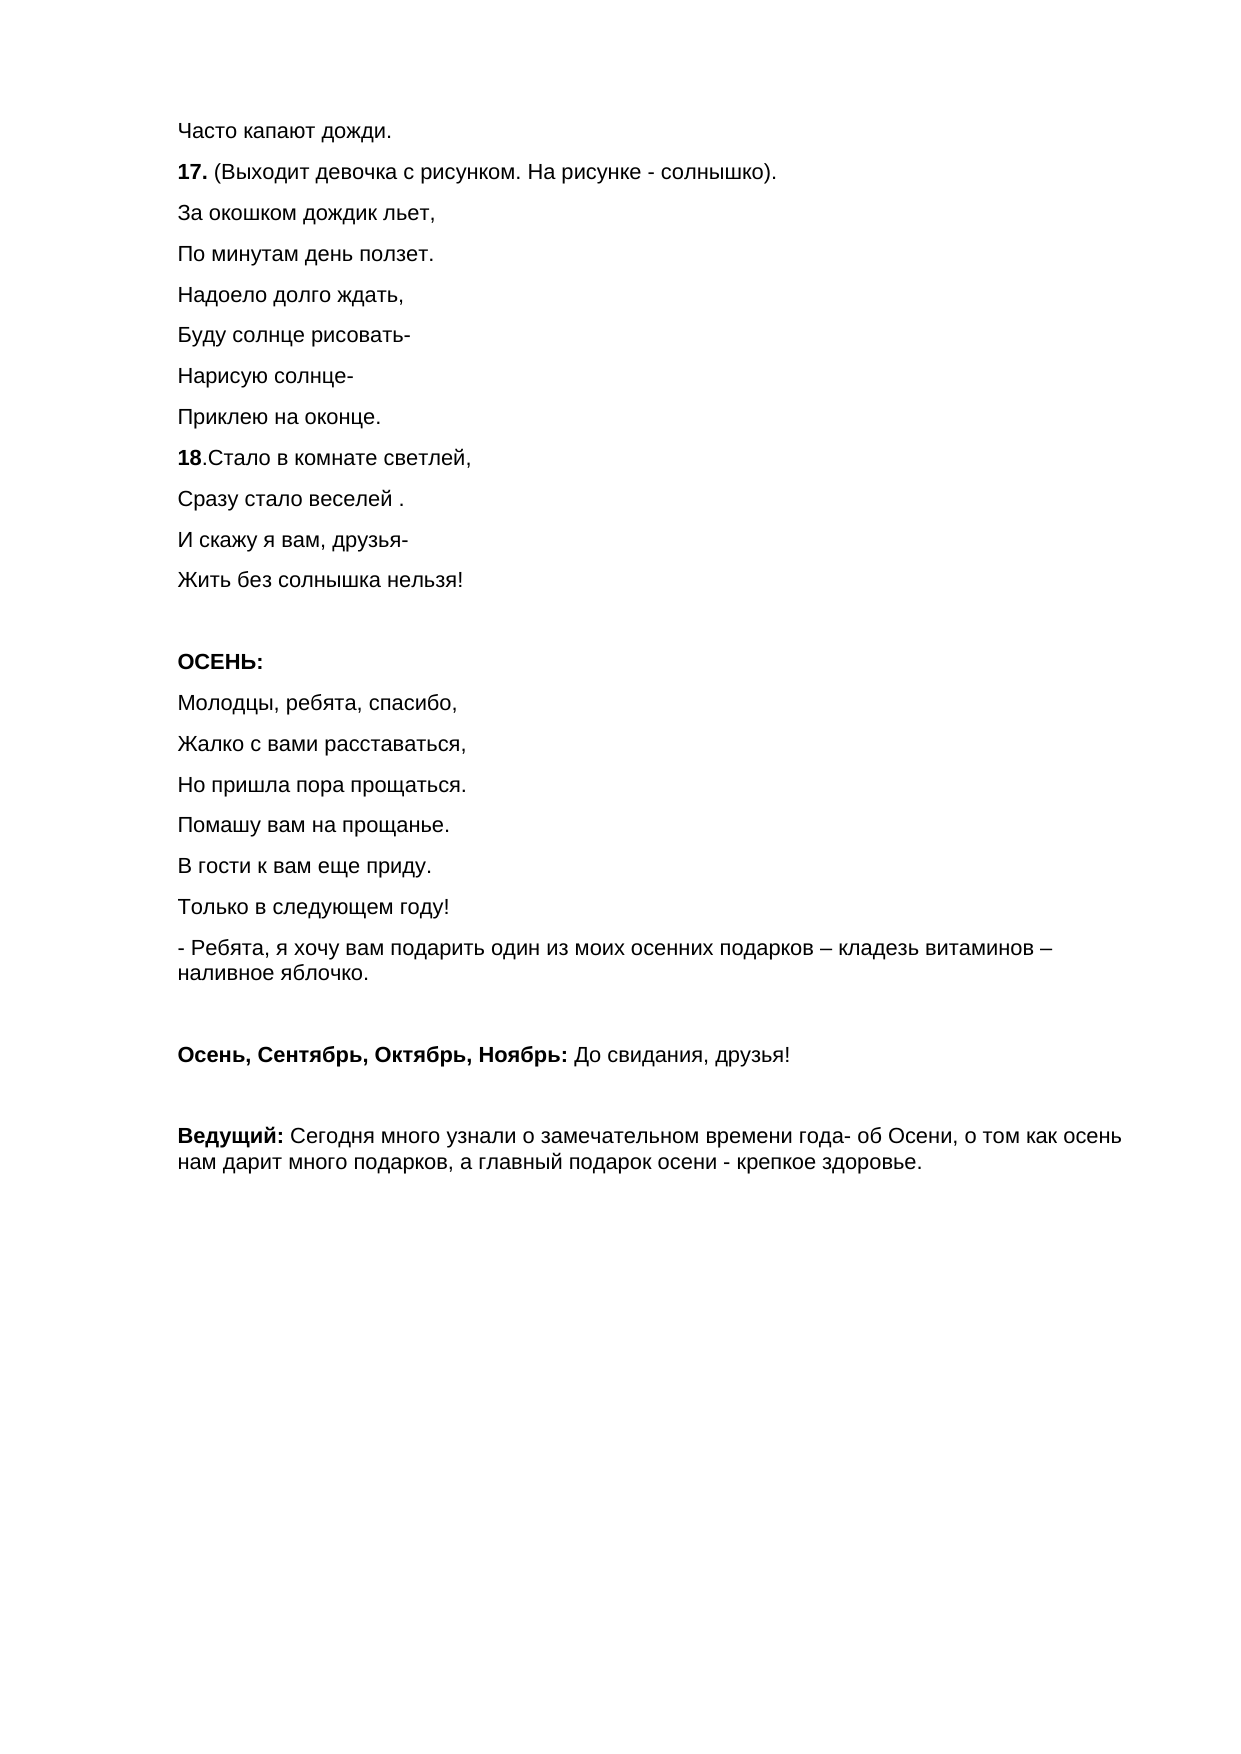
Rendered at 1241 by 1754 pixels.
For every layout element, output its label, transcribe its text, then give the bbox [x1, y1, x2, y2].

text Но пришла пора прощаться. [177, 771, 1152, 797]
text Молодцы, ребята, спасибо, [177, 690, 1152, 715]
text По минутам день ползет. [177, 241, 1152, 266]
text В гости к вам еще приду. [177, 853, 1152, 878]
text 18.Стало в комнате светлей, [177, 445, 1152, 470]
text Надоело долго ждать, [177, 281, 1152, 307]
text Только в следующем году! [177, 894, 1152, 919]
text Приклею на оконце. [177, 404, 1152, 429]
text Осень, Сентябрь, Октябрь, Ноябрь: До свидания, друзья! [177, 1042, 1152, 1067]
text Нарисую солнце- [177, 363, 1152, 388]
text Ведущий: Сегодня много узнали о замечательном времени года- об Осени, о том как осень нам дарит много подарков, а главный подарок осени - крепкое здоровье. [177, 1123, 1152, 1174]
text И скажу я вам, друзья- [177, 526, 1152, 552]
text Помашу вам на прощанье. [177, 812, 1152, 837]
text 17. (Выходит девочка с рисунком. На рисунке - солнышко). [177, 159, 1152, 184]
text За окошком дождик льет, [177, 200, 1152, 225]
text ОСЕНЬ: [177, 649, 1152, 674]
text Жалко с вами расставаться, [177, 731, 1152, 756]
text Сразу стало веселей . [177, 486, 1152, 511]
text Буду солнце рисовать- [177, 322, 1152, 347]
text Жить без солнышка нельзя! [177, 567, 1152, 592]
text Часто капают дожди. [177, 118, 1152, 143]
text - Ребята, я хочу вам подарить один из моих осенних подарков – кладезь витаминов – наливное яблочко. [177, 935, 1152, 985]
